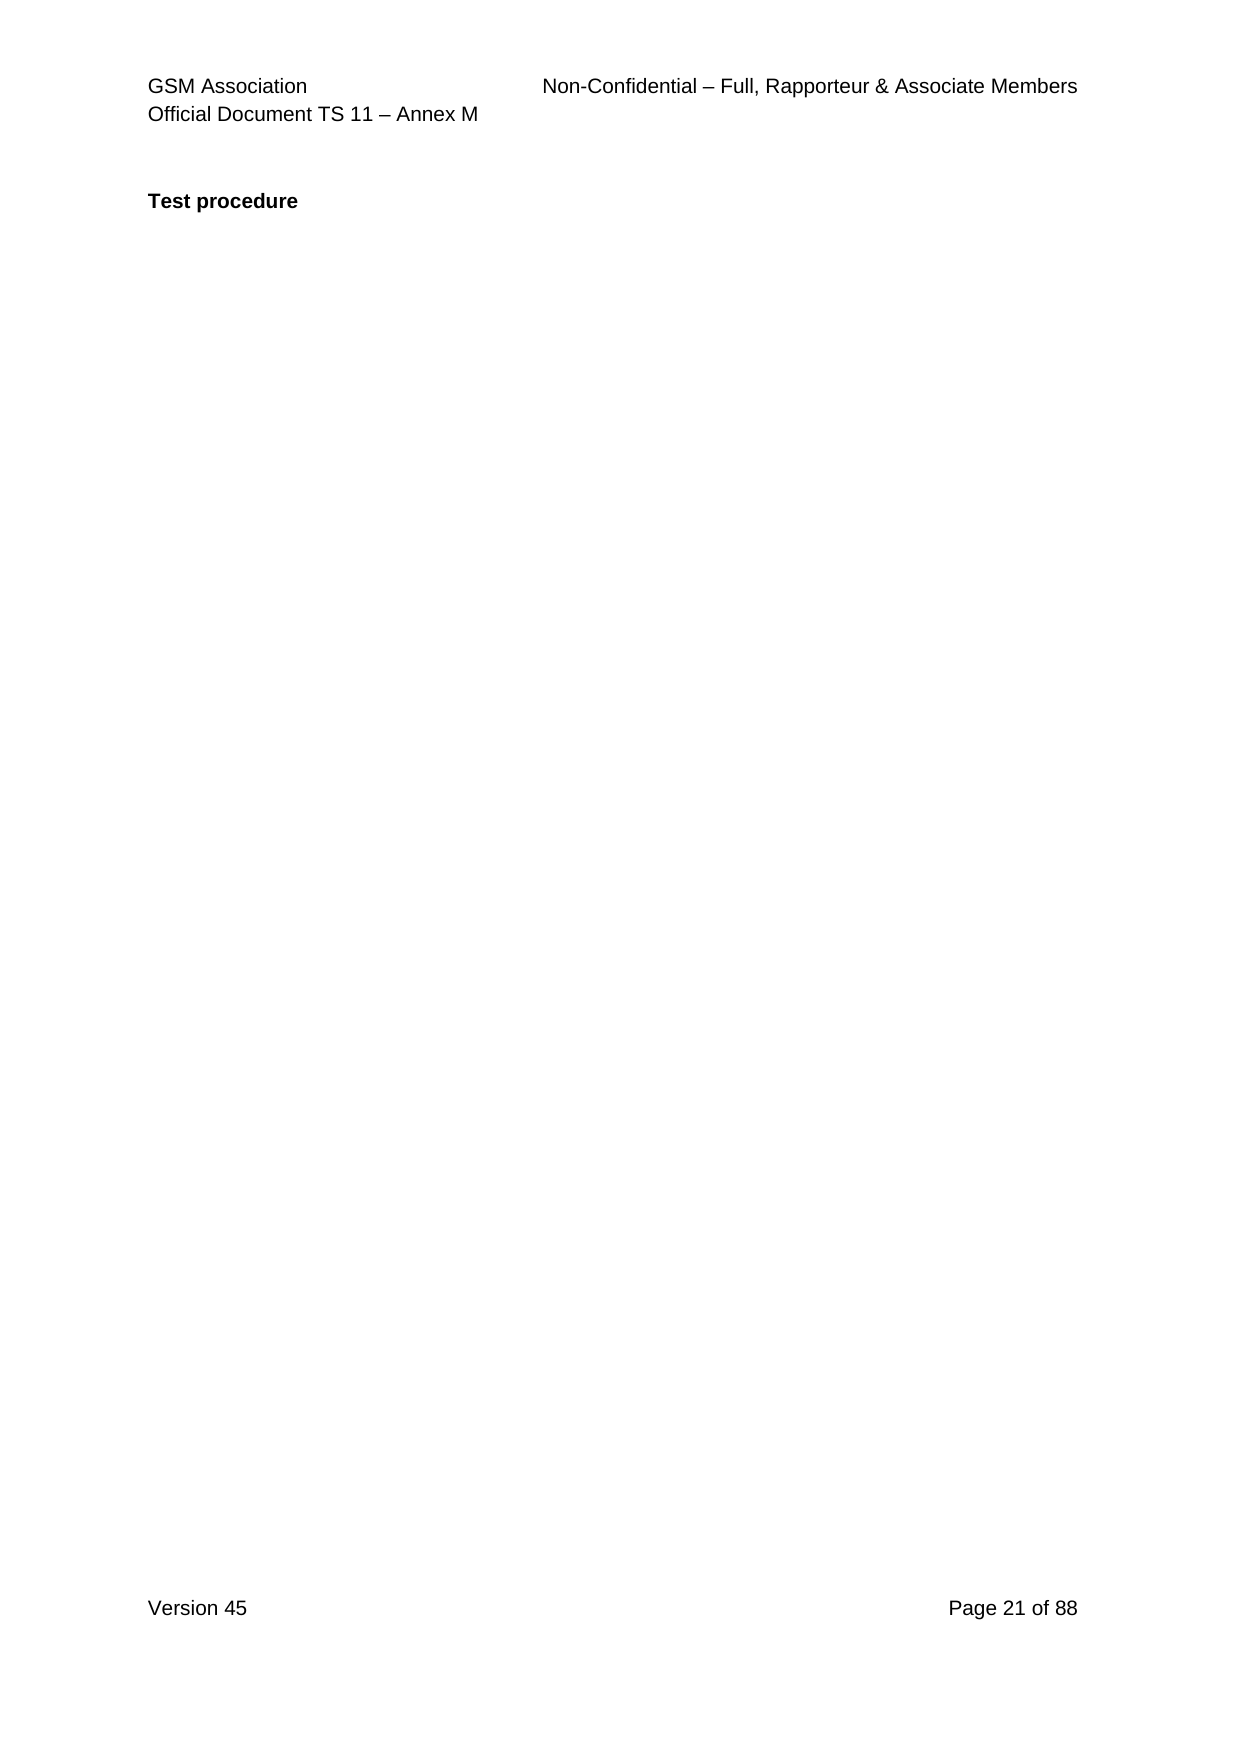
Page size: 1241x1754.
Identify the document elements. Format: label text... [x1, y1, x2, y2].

text Test procedure [148, 189, 1092, 213]
